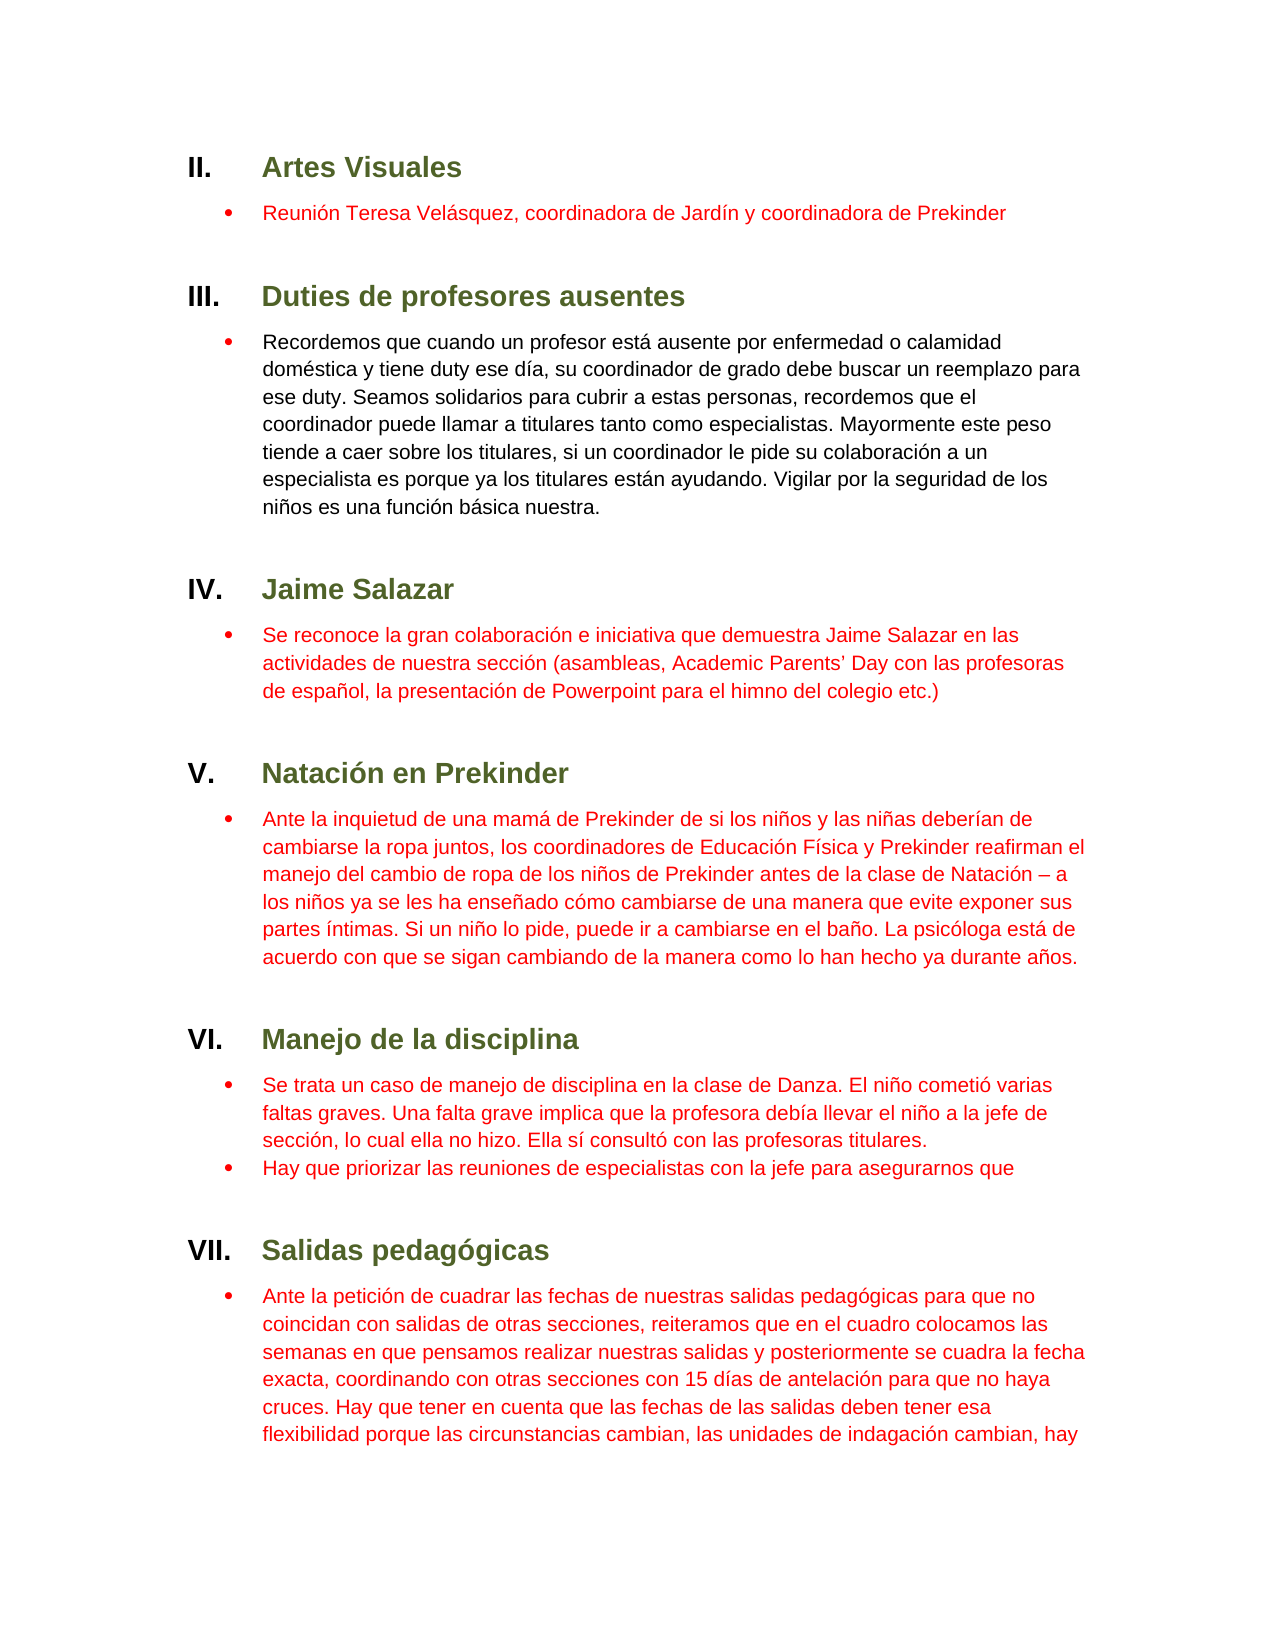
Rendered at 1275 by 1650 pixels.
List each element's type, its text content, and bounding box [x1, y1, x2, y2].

list Se trata un caso de manejo de disciplina en la clase de Danza. El niño cometió varias faltas graves. Una falta grave implica que la profesora debía llevar el niño a la jefe de sección, lo cual ella no hizo. Ella sí consultó con las profesoras titulares. [225, 1073, 1087, 1152]
list Hay que priorizar las reuniones de especialistas con la jefe para asegurarnos que [225, 1156, 1087, 1180]
subtitle Manejo de la disciplina [187, 1022, 1087, 1056]
subtitle Natación en Prekinder [187, 756, 1087, 789]
subtitle Artes Visuales [187, 150, 1087, 183]
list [225, 1284, 1087, 1446]
subtitle Duties de profesores ausentes [187, 279, 1087, 312]
list Ante la inquietud de una mamá de Prekinder de si los niños y las niñas deberían de cambiarse la ropa juntos, los coordinadores de Educación Física y Prekinder reafirman el manejo del cambio de ropa de los niños de Prekinder antes de la clase de Natación – a los niños ya se les ha enseñado cómo cambiarse de una manera que evite exponer sus partes íntimas. Si un niño lo pide, puede ir a cambiarse en el baño. La psicóloga está de acuerdo con que se sigan cambiando de la manera como lo han hecho ya durante años. [225, 807, 1087, 968]
subtitle Salidas pedagógicas [187, 1233, 1087, 1267]
list Recordemos que cuando un profesor está ausente por enfermedad o calamidad doméstica y tiene duty ese día, su coordinador de grado debe buscar un reemplazo para ese duty. Seamos solidarios para cubrir a estas personas, recordemos que el coordinador puede llamar a titulares tanto como especialistas. Mayormente este peso tiende a caer sobre los titulares, si un coordinador le pide su colaboración a un especialista es porque ya los titulares están ayudando. Vigilar por la seguridad de los niños es una función básica nuestra. [225, 330, 1087, 519]
list Se reconoce la gran colaboración e iniciativa que demuestra Jaime Salazar en las actividades de nuestra sección (asambleas, Academic Parents’ Day con las profesoras de español, la presentación de Powerpoint para el himno del colegio etc.) [225, 623, 1087, 702]
subtitle Jaime Salazar [187, 572, 1087, 606]
list Reunión Teresa Velásquez, coordinadora de Jardín y coordinadora de Prekinder [225, 201, 1087, 225]
